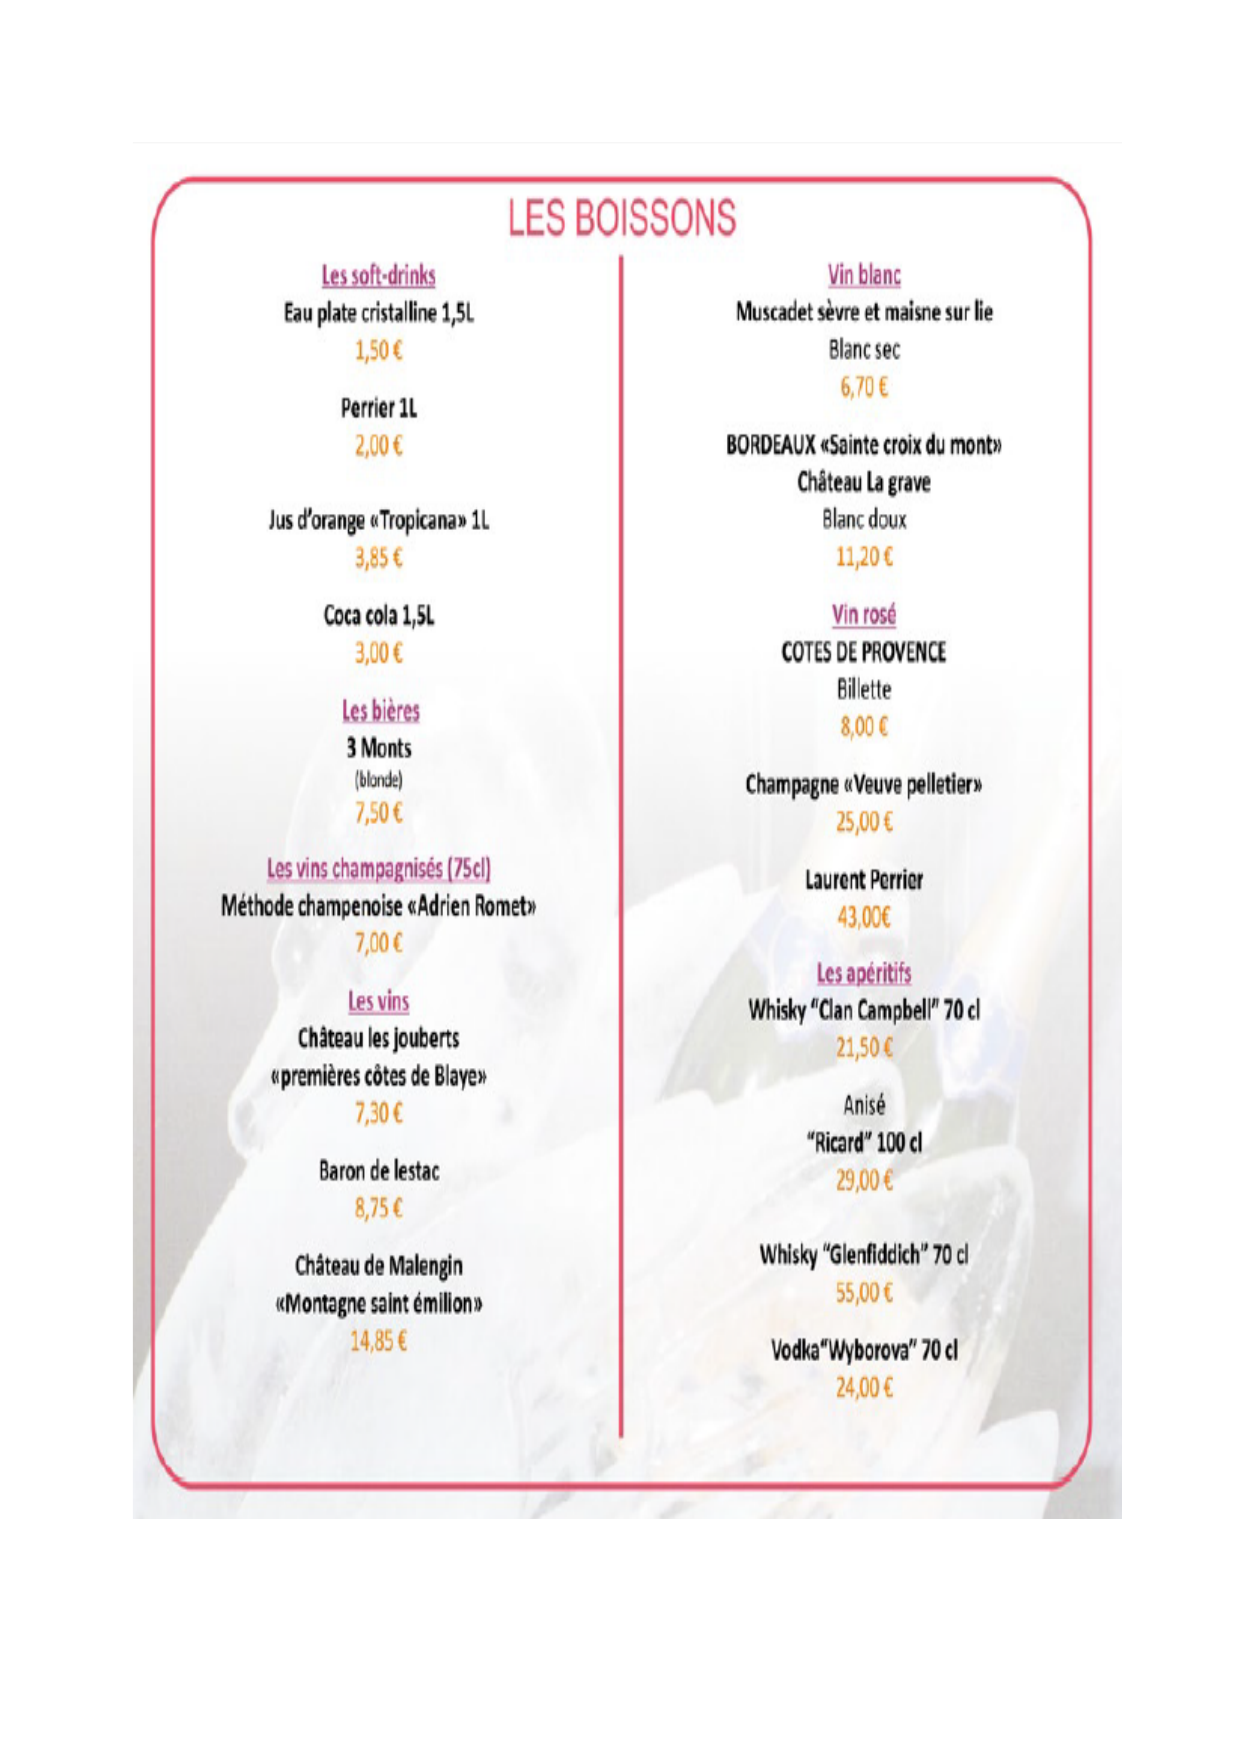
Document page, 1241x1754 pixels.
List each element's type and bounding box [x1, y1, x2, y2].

picture [132, 142, 1122, 1519]
